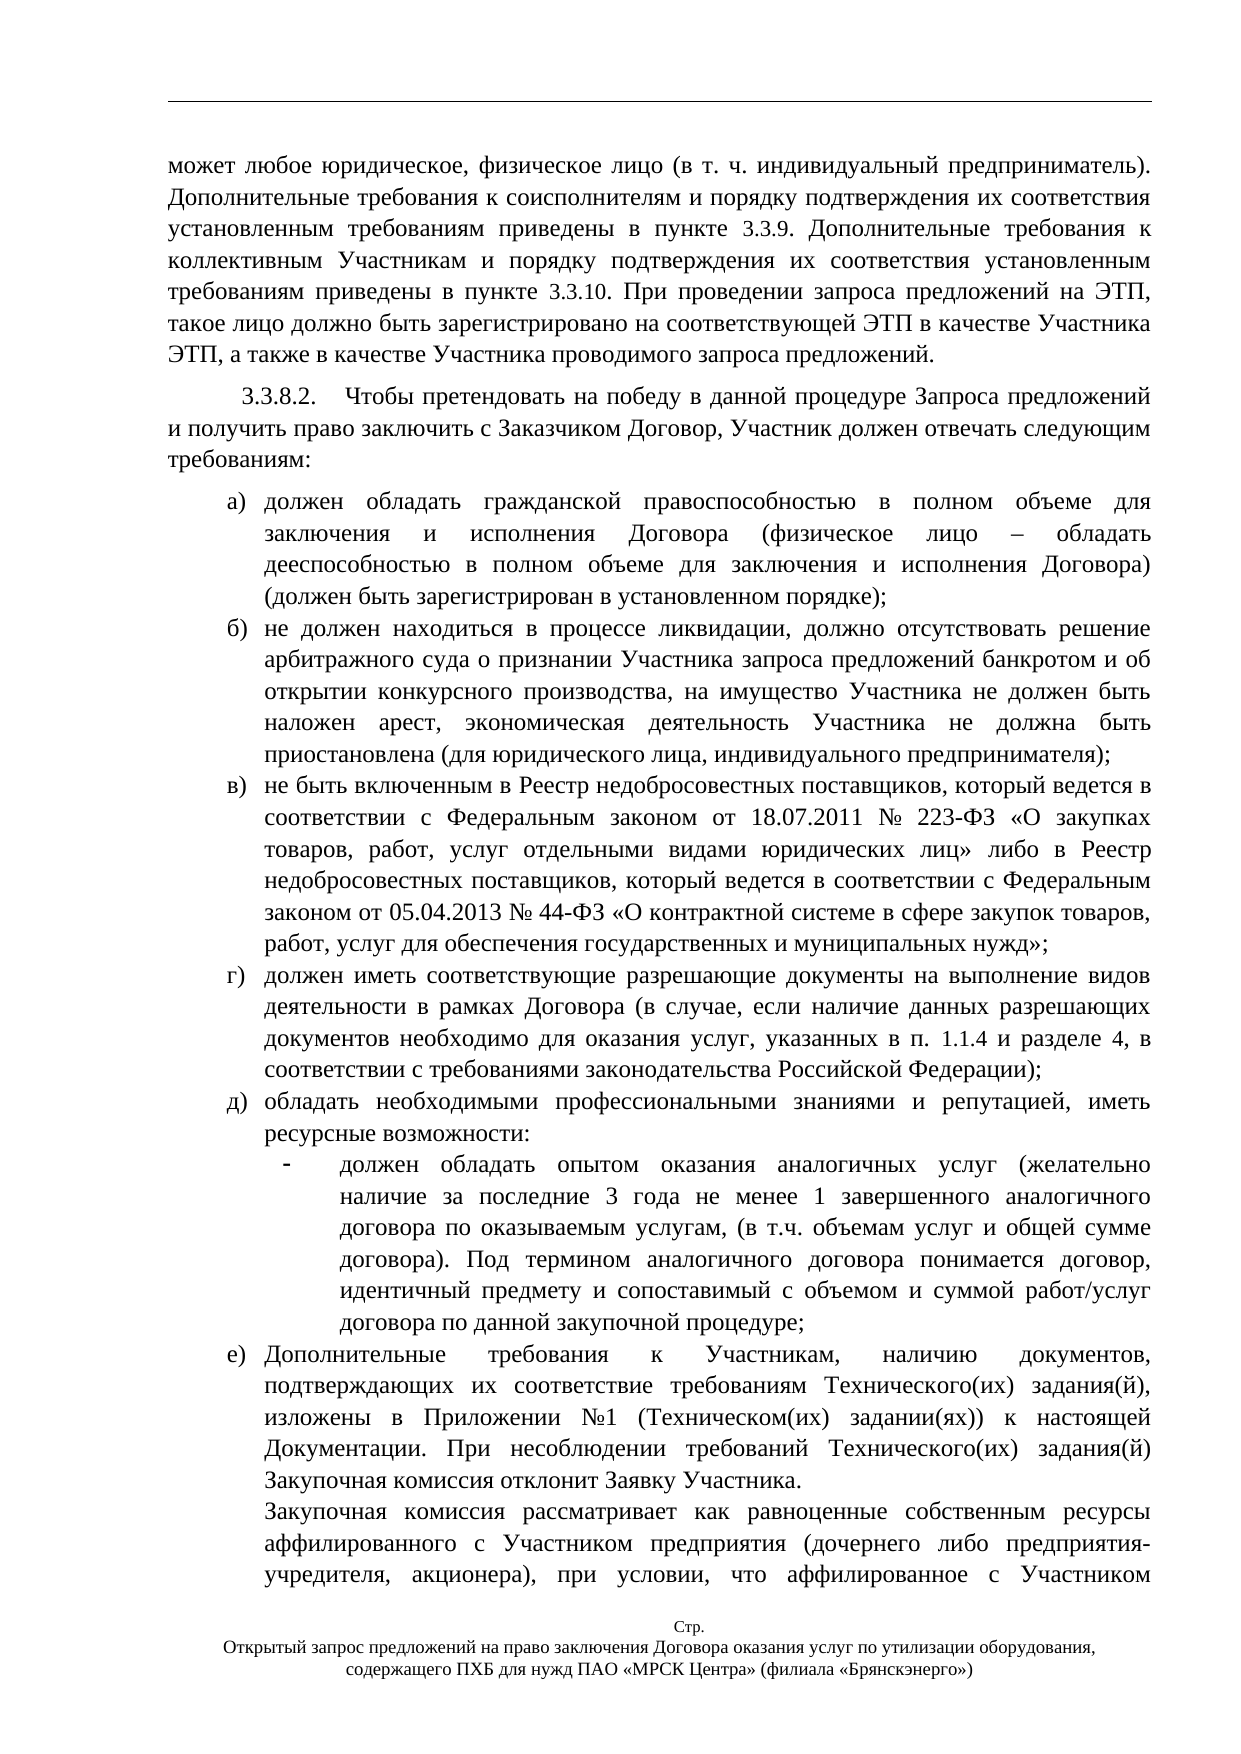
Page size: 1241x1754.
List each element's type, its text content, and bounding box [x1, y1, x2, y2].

list Чтобы претендовать на победу в данной процедуре Запроса предложений и получить право заключить с Заказчиком Договор, Участник должен отвечать следующим требованиям: [168, 381, 1152, 473]
list должен обладать гражданской правоспособностью в полном объеме для заключения и исполнения Договора (физическое лицо – обладать дееспособностью в полном объеме для заключения и исполнения Договора) (должен быть зарегистрирован в установленном порядке); [227, 486, 1152, 610]
list не быть включенным в Реестр недобросовестных поставщиков, который ведется в соответствии с Федеральным законом от 18.07.2011 № 223-ФЗ «О закупках товаров, работ, услуг отдельными видами юридических лиц» либо в Реестр недобросовестных поставщиков, который ведется в соответствии с Федеральным законом от 05.04.2013 № 44-ФЗ «О контрактной системе в сфере закупок товаров, работ, услуг для обеспечения государственных и муниципальных нужд»; [227, 771, 1152, 957]
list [168, 150, 1152, 368]
list должен иметь соответствующие разрешающие документы на выполнение видов деятельности в рамках Договора (в случае, если наличие данных разрешающих документов необходимо для оказания услуг, указанных в п. 1.1.4 и разделе 4, в соответствии с требованиями законодательства Российской Федерации); [227, 960, 1152, 1083]
list должен обладать опытом оказания аналогичных услуг (желательно наличие за последние 3 года не менее 1 завершенного аналогичного договора по оказываемым услугам, (в т.ч. объемам услуг и общей сумме договора). Под термином аналогичного договора понимается договор, идентичный предмету и сопоставимый с объемом и суммой работ/услуг договора по данной закупочной процедуре; [282, 1149, 1152, 1336]
list не должен находиться в процессе ликвидации, должно отсутствовать решение арбитражного суда о признании Участника запроса предложений банкротом и об открытии конкурсного производства, на имущество Участника не должен быть наложен арест, экономическая деятельность Участника не должна быть приостановлена (для юридического лица, индивидуального предпринимателя); [227, 613, 1152, 768]
list обладать необходимыми профессиональными знаниями и репутацией, иметь ресурсные возможности: [227, 1086, 1152, 1146]
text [264, 1496, 1152, 1588]
list Дополнительные требования к Участникам, наличию документов, подтверждающих их соответствие требованиям Технического(их) задания(й), изложены в Приложении №1 (Техническом(их) задании(ях)) к настоящей Документации. При несоблюдении требований Технического(их) задания(й) Закупочная комиссия отклонит Заявку Участника. [227, 1339, 1152, 1494]
